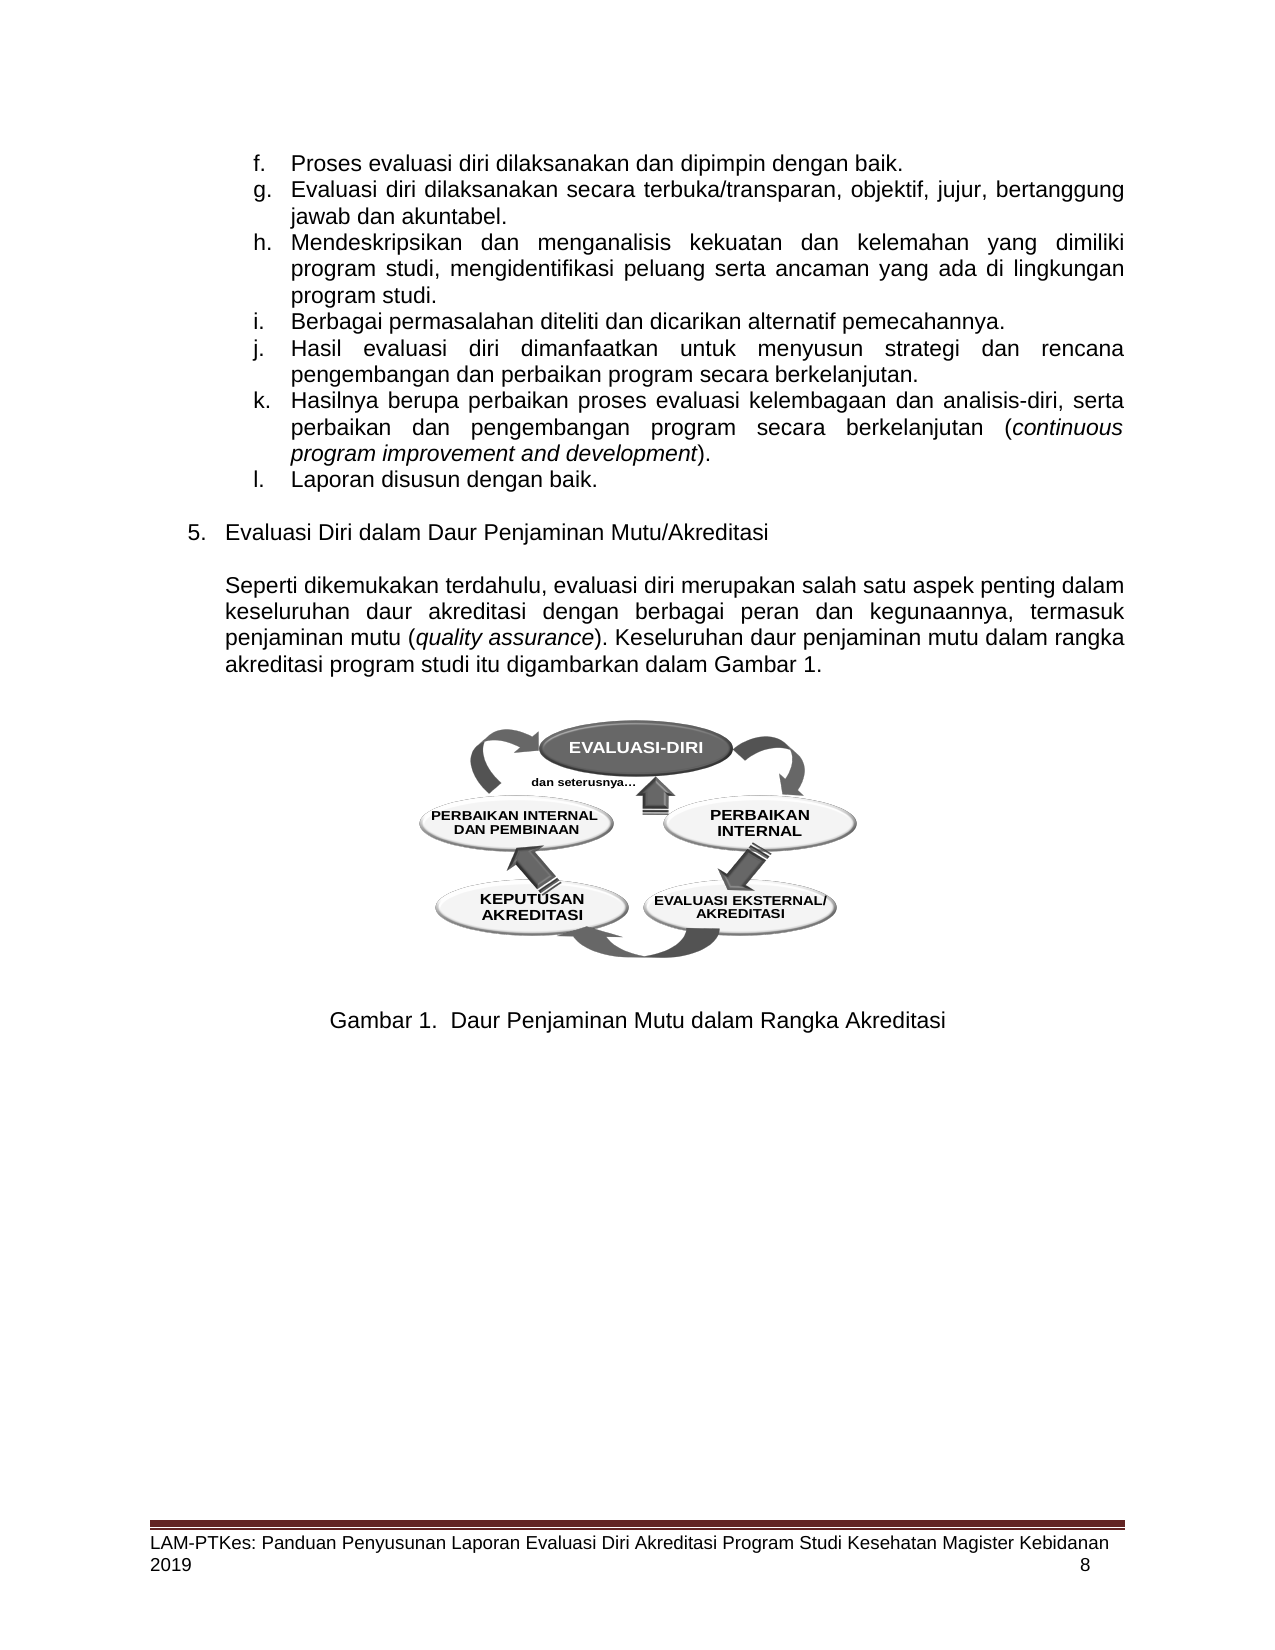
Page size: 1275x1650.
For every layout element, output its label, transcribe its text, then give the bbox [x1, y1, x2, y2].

list Evaluasi diri dilaksanakan secara terbuka/transparan, objektif, jujur, bertanggung jawab dan akuntabel. [253, 176, 1125, 229]
list Laporan disusun dengan baik. [253, 466, 1125, 493]
list Evaluasi Diri dalam Daur Penjaminan Mutu/Akreditasi [187, 519, 1125, 545]
text Gambar 1. Daur Penjaminan Mutu dalam Rangka Akreditasi [150, 1007, 1125, 1033]
list Mendeskripsikan dan menganalisis kekuatan dan kelemahan yang dimiliki program studi, mengidentifikasi peluang serta ancaman yang ada di lingkungan program studi. [253, 229, 1125, 308]
list Hasilnya berupa perbaikan proses evaluasi kelembagaan dan analisis-diri, serta perbaikan dan pengembangan program secara berkelanjutan (continuous program improvement and development). [253, 387, 1125, 466]
text Seperti dikemukakan terdahulu, evaluasi diri merupakan salah satu aspek penting dalam keseluruhan daur akreditasi dengan berbagai peran dan kegunaannya, termasuk penjaminan mutu (quality assurance). Keseluruhan daur penjaminan mutu dalam rangka akreditasi program studi itu digambarkan dalam Gambar 1. [225, 572, 1125, 677]
list Hasil evaluasi diri dimanfaatkan untuk menyusun strategi dan rencana pengembangan dan perbaikan program secara berkelanjutan. [253, 334, 1125, 387]
list Berbagai permasalahan diteliti dan dicarikan alternatif pemecahannya. [253, 308, 1125, 334]
list Proses evaluasi diri dilaksanakan dan dipimpin dengan baik. [253, 150, 1125, 176]
